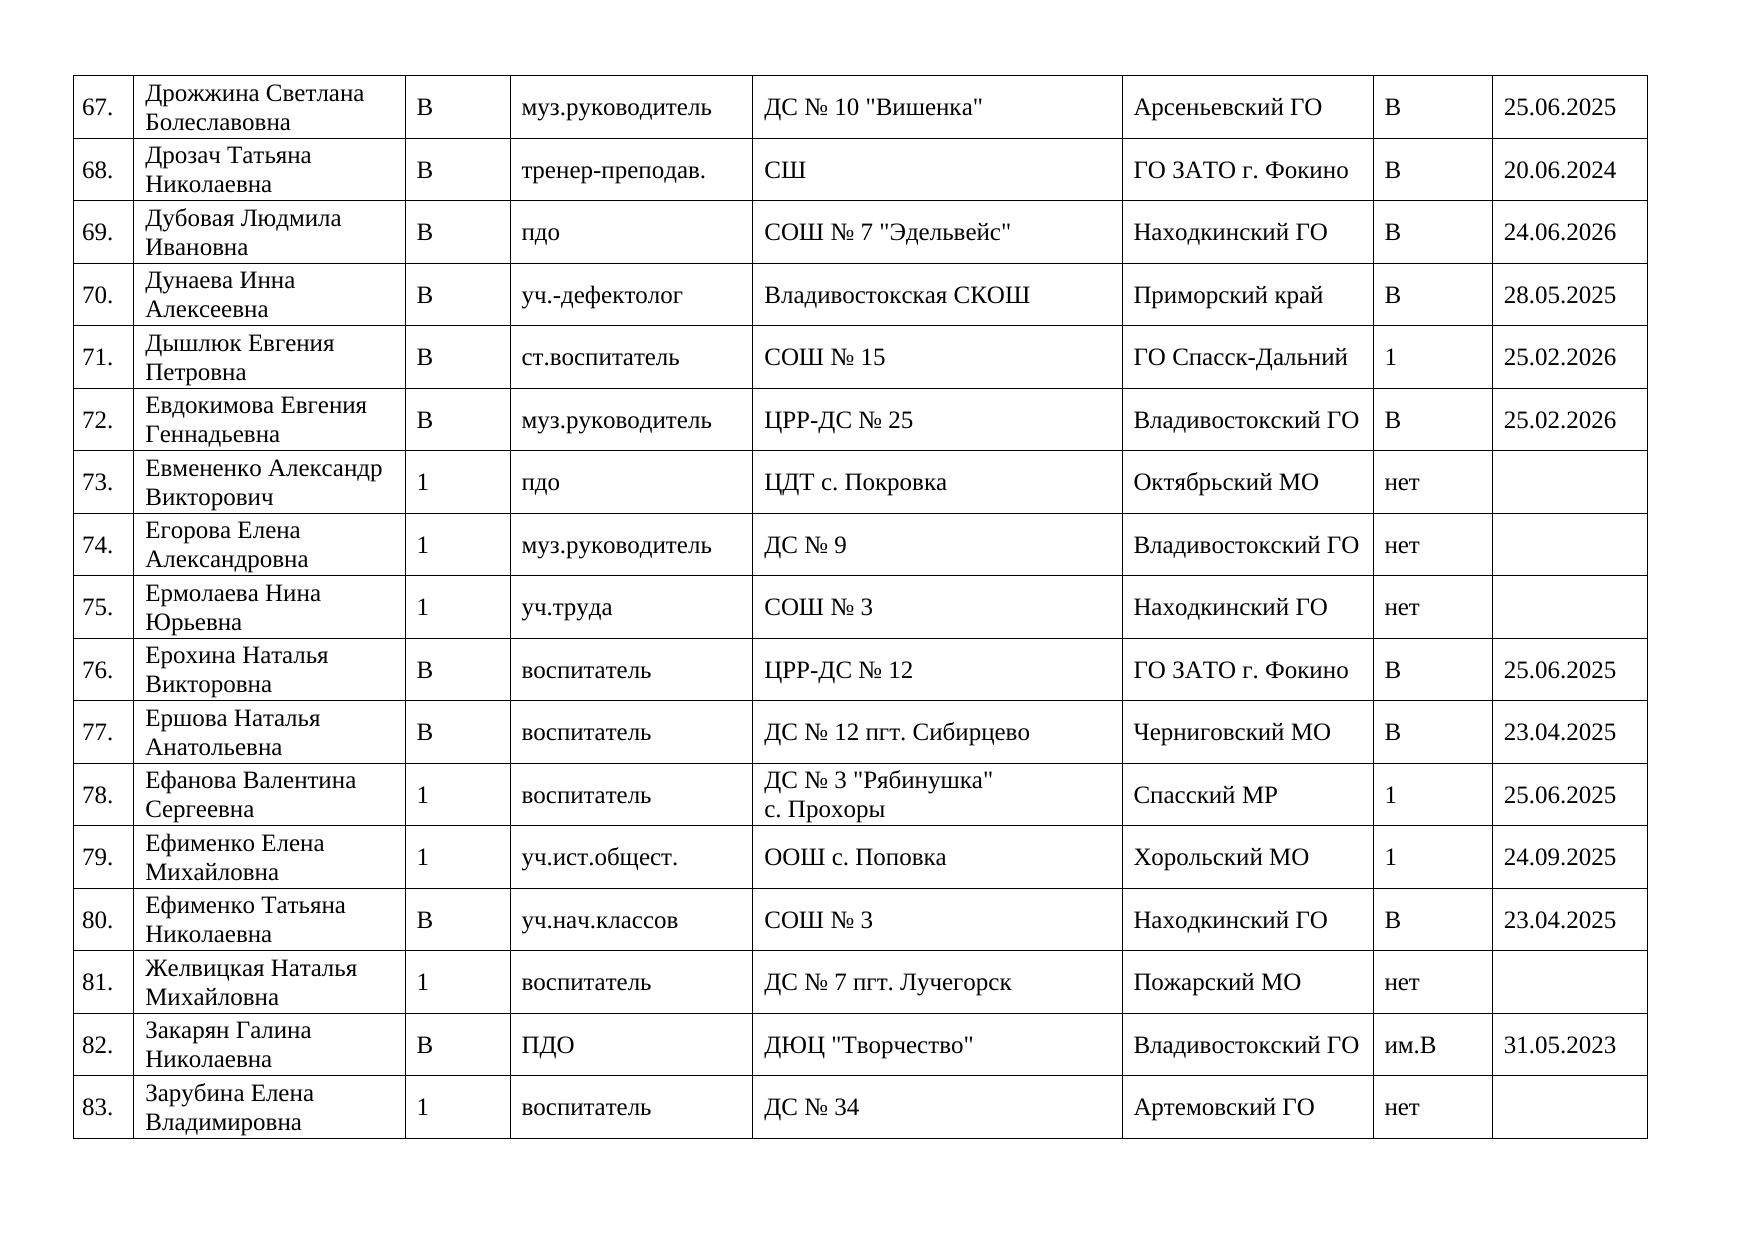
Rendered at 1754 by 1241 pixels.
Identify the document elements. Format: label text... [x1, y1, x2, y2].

table_cell Арсеньевский ГО [1123, 76, 1373, 137]
table_cell Владивостокский ГО [1123, 514, 1373, 575]
table_cell Артемовский ГО [1123, 1076, 1373, 1137]
table_cell Черниговский МО [1123, 701, 1373, 762]
table_cell ЦРР-ДС № 12 [753, 639, 1122, 700]
table_cell Находкинский ГО [1123, 889, 1373, 950]
table_cell нет [1374, 451, 1492, 512]
table_cell ДС № 7 пгт. Лучегорск [753, 951, 1122, 1012]
table_cell ГО Спасск-Дальний [1123, 326, 1373, 387]
table_cell Евдокимова Евгения Геннадьевна [134, 389, 405, 450]
table_cell Зарубина Елена Владимировна [134, 1076, 405, 1137]
table_cell 1 [406, 514, 510, 575]
table_cell 1 [406, 951, 510, 1012]
table_cell воспитатель [511, 701, 752, 762]
table_cell ст.воспитатель [511, 326, 752, 387]
table_cell В [406, 639, 510, 700]
table_cell [74, 951, 133, 1012]
table_cell ДС № 9 [753, 514, 1122, 575]
table_cell воспитатель [511, 639, 752, 700]
table_cell Ефименко Татьяна Николаевна [134, 889, 405, 950]
table_cell Находкинский ГО [1123, 576, 1373, 637]
table_cell Октябрьский МО [1123, 451, 1373, 512]
table_cell воспитатель [511, 1076, 752, 1137]
table_cell 1 [406, 576, 510, 637]
table_cell ЦРР-ДС № 25 [753, 389, 1122, 450]
table_cell [1493, 1076, 1647, 1137]
table_cell 23.04.2025 [1493, 889, 1647, 950]
table_cell 24.09.2025 [1493, 826, 1647, 887]
table_cell [74, 451, 133, 512]
table_cell уч.ист.общест. [511, 826, 752, 887]
table_cell Приморский край [1123, 264, 1373, 325]
table_cell Спасский МР [1123, 764, 1373, 825]
table_cell 25.06.2025 [1493, 76, 1647, 137]
table_cell В [406, 139, 510, 200]
table_cell 1 [406, 826, 510, 887]
table_cell [74, 201, 133, 262]
table_cell 25.02.2026 [1493, 326, 1647, 387]
table_cell [74, 264, 133, 325]
table_cell ООШ с. Поповка [753, 826, 1122, 887]
table_cell нет [1374, 576, 1492, 637]
table_cell В [406, 264, 510, 325]
table_cell воспитатель [511, 764, 752, 825]
table_cell нет [1374, 1076, 1492, 1137]
table_cell Дунаева Инна Алексеевна [134, 264, 405, 325]
table_cell В [406, 76, 510, 137]
table_cell 25.06.2025 [1493, 764, 1647, 825]
table_cell Ершова Наталья Анатольевна [134, 701, 405, 762]
table_cell В [406, 389, 510, 450]
table_cell Находкинский ГО [1123, 201, 1373, 262]
table_cell [74, 139, 133, 200]
table_cell 1 [1374, 326, 1492, 387]
table_cell [1493, 951, 1647, 1012]
table_cell муз.руководитель [511, 514, 752, 575]
table_cell В [406, 889, 510, 950]
table_cell ГО ЗАТО г. Фокино [1123, 639, 1373, 700]
table_cell 20.06.2024 [1493, 139, 1647, 200]
table_cell 1 [406, 451, 510, 512]
table_cell [1493, 451, 1647, 512]
table_cell СОШ № 15 [753, 326, 1122, 387]
table_cell Дрожжина Светлана Болеславовна [134, 76, 405, 137]
table_cell Ефанова Валентина Сергеевна [134, 764, 405, 825]
table_cell В [1374, 139, 1492, 200]
table_cell [74, 514, 133, 575]
table_cell уч.-дефектолог [511, 264, 752, 325]
table_cell Закарян Галина Николаевна [134, 1014, 405, 1075]
table_cell В [406, 1014, 510, 1075]
table_cell В [1374, 889, 1492, 950]
table_cell 23.04.2025 [1493, 701, 1647, 762]
table_cell Евмененко Александр Викторович [134, 451, 405, 512]
table_cell ДС № 34 [753, 1076, 1122, 1137]
table_cell [74, 326, 133, 387]
table_cell Владивостокский ГО [1123, 389, 1373, 450]
table_cell 25.02.2026 [1493, 389, 1647, 450]
table_cell В [406, 201, 510, 262]
table_cell Ерохина Наталья Викторовна [134, 639, 405, 700]
table_cell ДЮЦ "Творчество" [753, 1014, 1122, 1075]
table_cell Дубовая Людмила Ивановна [134, 201, 405, 262]
table_cell [1493, 514, 1647, 575]
table_cell 31.05.2023 [1493, 1014, 1647, 1075]
table_cell ГО ЗАТО г. Фокино [1123, 139, 1373, 200]
table_cell В [1374, 264, 1492, 325]
table_cell [74, 826, 133, 887]
table_cell В [1374, 389, 1492, 450]
table_cell нет [1374, 951, 1492, 1012]
table_cell ДС № 3 "Рябинушка" с. Прохоры [753, 764, 1122, 825]
table_cell пдо [511, 201, 752, 262]
table_cell ПДО [511, 1014, 752, 1075]
table_cell ЦДТ с. Покровка [753, 451, 1122, 512]
table_cell Ермолаева Нина Юрьевна [134, 576, 405, 637]
table_cell 24.06.2026 [1493, 201, 1647, 262]
table_cell уч.нач.классов [511, 889, 752, 950]
table_cell [74, 576, 133, 637]
table_cell В [406, 701, 510, 762]
table_cell воспитатель [511, 951, 752, 1012]
table_cell В [1374, 76, 1492, 137]
table_cell В [1374, 201, 1492, 262]
table_cell ДС № 10 "Вишенка" [753, 76, 1122, 137]
table_cell Владивостокская СКОШ [753, 264, 1122, 325]
table_cell Желвицкая Наталья Михайловна [134, 951, 405, 1012]
table_cell СОШ № 7 "Эдельвейс" [753, 201, 1122, 262]
table_cell [74, 764, 133, 825]
table_cell тренер-преподав. [511, 139, 752, 200]
table_cell [74, 76, 133, 137]
table_cell 28.05.2025 [1493, 264, 1647, 325]
table_cell нет [1374, 514, 1492, 575]
table_cell уч.труда [511, 576, 752, 637]
table_cell 25.06.2025 [1493, 639, 1647, 700]
table_cell 1 [1374, 764, 1492, 825]
table_cell 1 [406, 764, 510, 825]
table_cell В [1374, 701, 1492, 762]
table_cell [74, 889, 133, 950]
table_cell [74, 1014, 133, 1075]
table_cell [1493, 576, 1647, 637]
table_cell Дышлюк Евгения Петровна [134, 326, 405, 387]
table_cell муз.руководитель [511, 76, 752, 137]
table_cell [74, 639, 133, 700]
table_cell муз.руководитель [511, 389, 752, 450]
table_cell Владивостокский ГО [1123, 1014, 1373, 1075]
table_cell Дрозач Татьяна Николаевна [134, 139, 405, 200]
table_cell Пожарский МО [1123, 951, 1373, 1012]
table_cell [74, 701, 133, 762]
table_cell В [406, 326, 510, 387]
table_cell Хорольский МО [1123, 826, 1373, 887]
table_cell [74, 1076, 133, 1137]
table_cell СОШ № 3 [753, 889, 1122, 950]
table_cell пдо [511, 451, 752, 512]
table_cell 1 [1374, 826, 1492, 887]
table_cell им.В [1374, 1014, 1492, 1075]
table_cell ДС № 12 пгт. Сибирцево [753, 701, 1122, 762]
table_cell 1 [406, 1076, 510, 1137]
table_cell СОШ № 3 [753, 576, 1122, 637]
table_cell [74, 389, 133, 450]
table_cell Егорова Елена Александровна [134, 514, 405, 575]
table_cell СШ [753, 139, 1122, 200]
table_cell Ефименко Елена Михайловна [134, 826, 405, 887]
table_cell В [1374, 639, 1492, 700]
